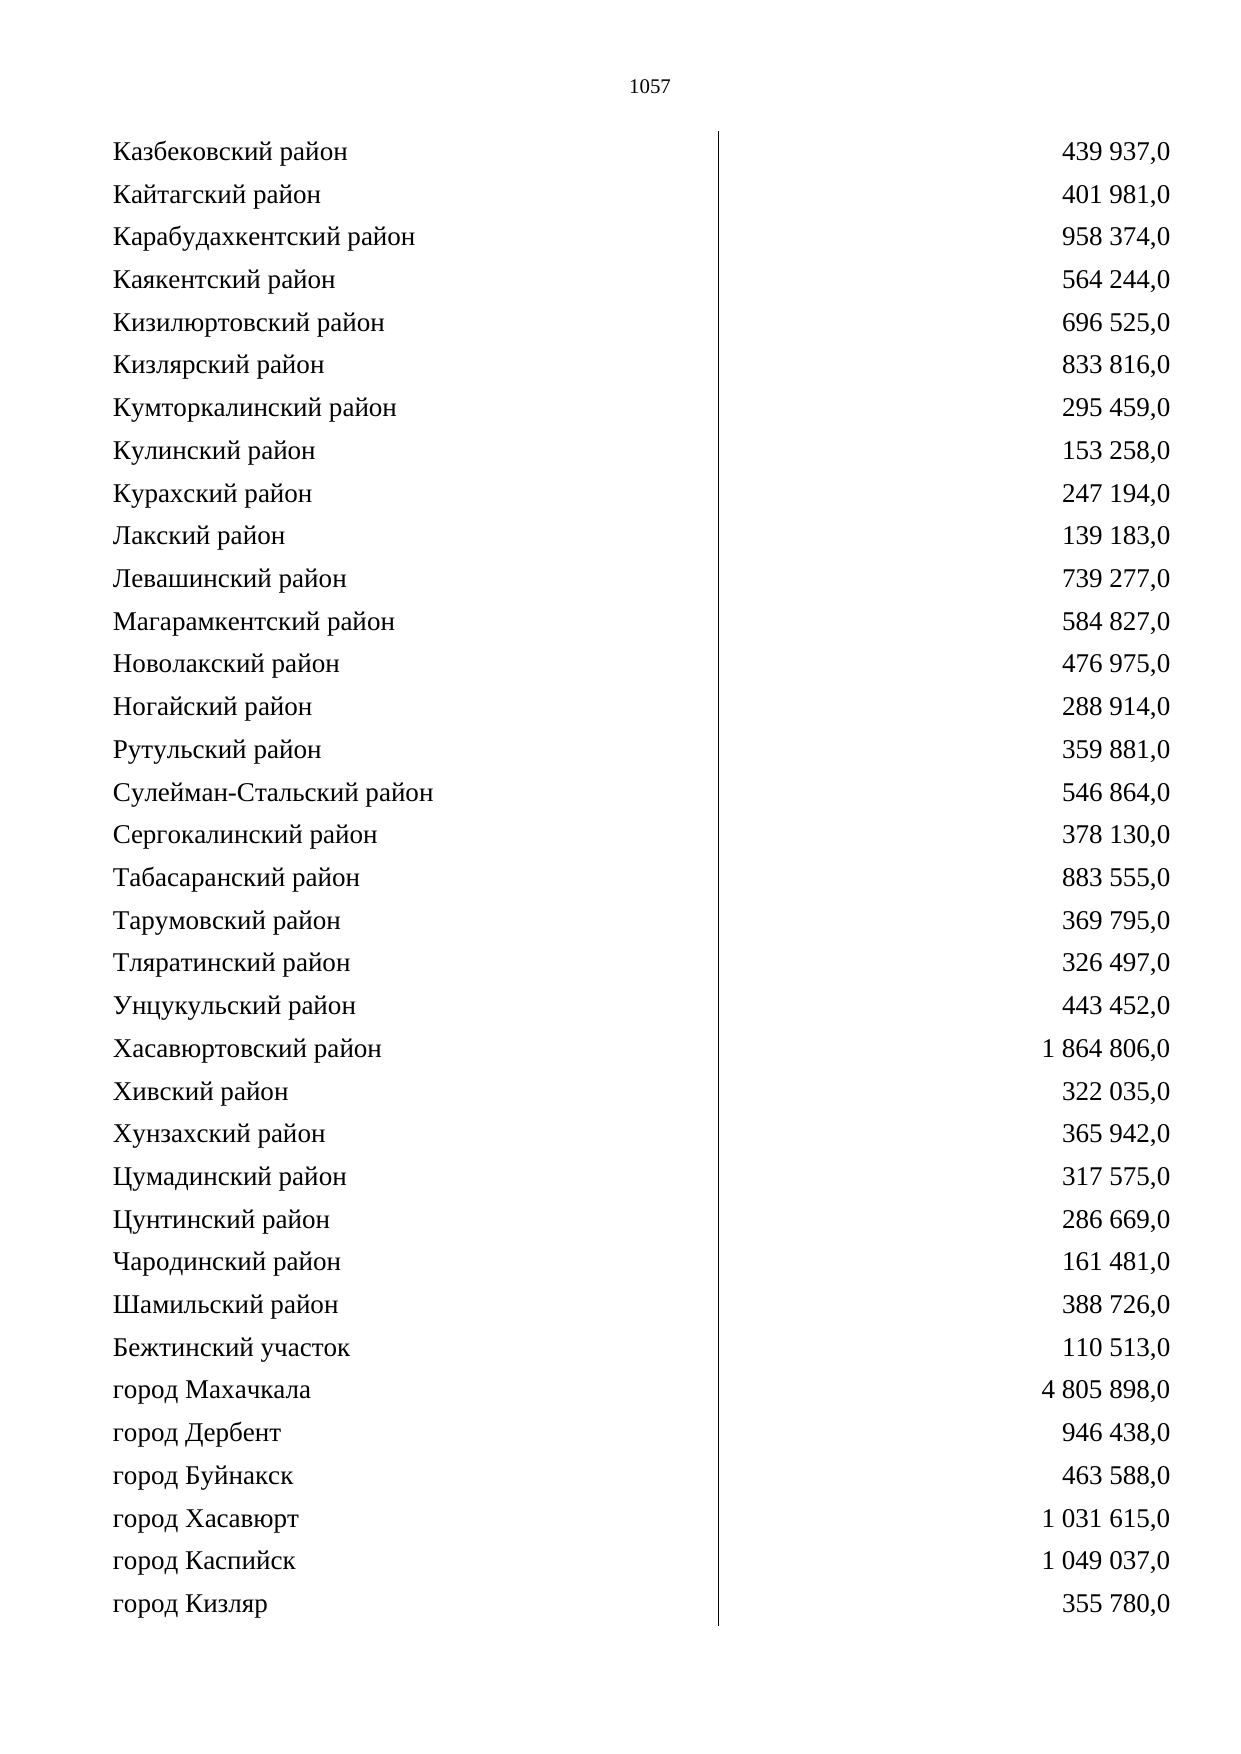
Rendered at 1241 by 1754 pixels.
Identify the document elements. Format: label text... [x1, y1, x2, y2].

table_cell 388 726,0 [719, 1285, 1173, 1327]
table_cell 153 258,0 [719, 430, 1173, 473]
table_cell Карабудахкентский район [110, 217, 718, 259]
table_cell Новолакский район [110, 644, 718, 687]
table_cell Чародинский район [110, 1242, 718, 1284]
table_cell город Каспийск [110, 1541, 718, 1583]
table_cell Курахский район [110, 473, 718, 516]
table_cell 139 183,0 [719, 516, 1173, 558]
table_cell 584 827,0 [719, 601, 1173, 644]
table_cell 696 525,0 [719, 302, 1173, 345]
table_cell 958 374,0 [719, 217, 1173, 259]
table_cell Тляратинский район [110, 943, 718, 986]
table_cell Казбековский район [110, 131, 718, 174]
table_cell Лакский район [110, 516, 718, 558]
table_cell Сулейман-Стальский район [110, 772, 718, 815]
table_cell 443 452,0 [719, 986, 1173, 1028]
table_cell Хивский район [110, 1071, 718, 1114]
table_cell 546 864,0 [719, 772, 1173, 815]
table_cell 439 937,0 [719, 131, 1173, 174]
table_cell 359 881,0 [719, 729, 1173, 772]
table_cell Шамильский район [110, 1285, 718, 1327]
table_cell Сергокалинский район [110, 815, 718, 857]
table_cell Кумторкалинский район [110, 388, 718, 430]
table_cell 1 864 806,0 [719, 1028, 1173, 1071]
table_cell 161 481,0 [719, 1242, 1173, 1284]
table_cell Кайтагский район [110, 174, 718, 217]
table_cell 378 130,0 [719, 815, 1173, 857]
table_cell 401 981,0 [719, 174, 1173, 217]
table_cell Левашинский район [110, 559, 718, 601]
table_cell город Дербент [110, 1413, 718, 1455]
table_cell Кизлярский район [110, 345, 718, 388]
table_cell 564 244,0 [719, 260, 1173, 302]
table_cell Хасавюртовский район [110, 1028, 718, 1071]
table_cell Цунтинский район [110, 1199, 718, 1242]
table_cell 1 031 615,0 [719, 1498, 1173, 1541]
table_cell 369 795,0 [719, 900, 1173, 943]
table_cell Хунзахский район [110, 1114, 718, 1156]
table_cell Табасаранский район [110, 858, 718, 900]
table_cell город Кизляр [110, 1584, 718, 1626]
table_cell Бежтинский участок [110, 1327, 718, 1370]
table_cell город Хасавюрт [110, 1498, 718, 1541]
table_cell 288 914,0 [719, 687, 1173, 729]
table_cell 110 513,0 [719, 1327, 1173, 1370]
table_cell Цумадинский район [110, 1156, 718, 1199]
table_cell 476 975,0 [719, 644, 1173, 687]
table_cell 883 555,0 [719, 858, 1173, 900]
table_cell город Махачкала [110, 1370, 718, 1413]
table_cell 247 194,0 [719, 473, 1173, 516]
table_cell Рутульский район [110, 729, 718, 772]
table_cell 739 277,0 [719, 559, 1173, 601]
table_cell Кизилюртовский район [110, 302, 718, 345]
table_cell 833 816,0 [719, 345, 1173, 388]
table_cell 326 497,0 [719, 943, 1173, 986]
table_cell 286 669,0 [719, 1199, 1173, 1242]
table_cell Кулинский район [110, 430, 718, 473]
table_cell 4 805 898,0 [719, 1370, 1173, 1413]
table_cell 365 942,0 [719, 1114, 1173, 1156]
table_cell 463 588,0 [719, 1455, 1173, 1498]
table_cell Ногайский район [110, 687, 718, 729]
table_cell 295 459,0 [719, 388, 1173, 430]
table_cell 355 780,0 [719, 1584, 1173, 1626]
table_cell Унцукульский район [110, 986, 718, 1028]
table_cell 317 575,0 [719, 1156, 1173, 1199]
table_cell Каякентский район [110, 260, 718, 302]
table_cell Магарамкентский район [110, 601, 718, 644]
table_cell Тарумовский район [110, 900, 718, 943]
table_cell город Буйнакск [110, 1455, 718, 1498]
table_cell 946 438,0 [719, 1413, 1173, 1455]
table_cell 322 035,0 [719, 1071, 1173, 1114]
table_cell 1 049 037,0 [719, 1541, 1173, 1583]
